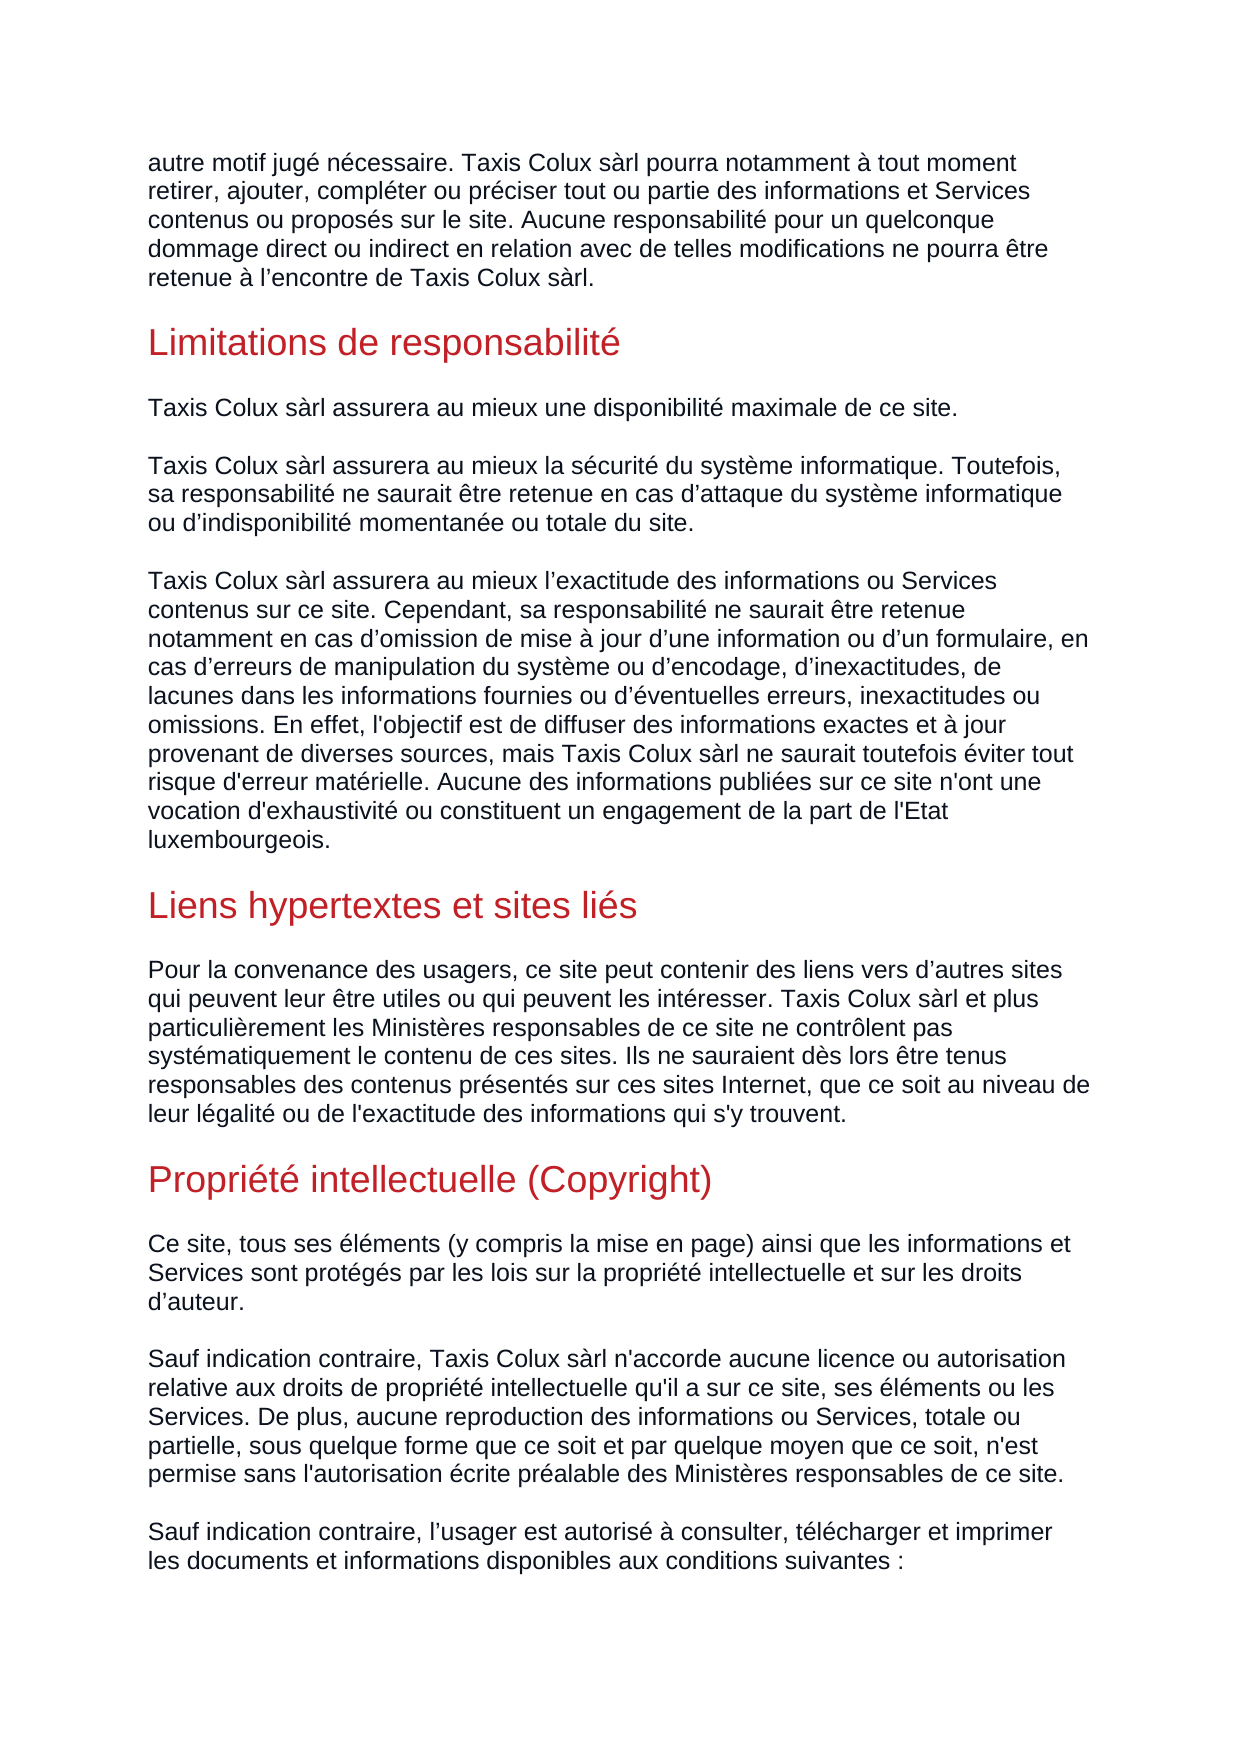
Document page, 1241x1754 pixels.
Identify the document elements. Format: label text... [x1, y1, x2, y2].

text Taxis Colux sàrl assurera au mieux la sécurité du système informatique. Toutefois, sa responsabilité ne saurait être retenue en cas d’attaque du système informatique ou d’indisponibilité momentanée ou totale du site. [148, 451, 1093, 537]
text Sauf indication contraire, Taxis Colux sàrl n'accorde aucune licence ou autorisation relative aux droits de propriété intellectuelle qu'il a sur ce site, ses éléments ou les Services. De plus, aucune reproduction des informations ou Services, totale ou partielle, sous quelque forme que ce soit et par quelque moyen que ce soit, n'est permise sans l'autorisation écrite préalable des Ministères responsables de ce site. [148, 1344, 1093, 1488]
text Liens hypertextes et sites liés [148, 883, 1093, 926]
text Pour la convenance des usagers, ce site peut contenir des liens vers d’autres sites qui peuvent leur être utiles ou qui peuvent les intéresser. Taxis Colux sàrl et plus particulièrement les Ministères responsables de ce site ne contrôlent pas systématiquement le contenu de ces sites. Ils ne sauraient dès lors être tenus responsables des contenus présentés sur ces sites Internet, que ce soit au niveau de leur légalité ou de l'exactitude des informations qui s'y trouvent. [148, 955, 1093, 1128]
text Sauf indication contraire, l’usager est autorisé à consulter, télécharger et imprimer les documents et informations disponibles aux conditions suivantes : [148, 1517, 1093, 1575]
text Ce site, tous ses éléments (y compris la mise en page) ainsi que les informations et Services sont protégés par les lois sur la propriété intellectuelle et sur les droits d’auteur. [148, 1229, 1093, 1315]
text Limitations de responsabilité [148, 321, 1093, 364]
text Taxis Colux sàrl assurera au mieux une disponibilité maximale de ce site. [148, 393, 1093, 422]
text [148, 148, 1093, 291]
text Taxis Colux sàrl assurera au mieux l’exactitude des informations ou Services contenus sur ce site. Cependant, sa responsabilité ne saurait être retenue notamment en cas d’omission de mise à jour d’une information ou d’un formulaire, en cas d’erreurs de manipulation du système ou d’encodage, d’inexactitudes, de lacunes dans les informations fournies ou d’éventuelles erreurs, inexactitudes ou omissions. En effet, l'objectif est de diffuser des informations exactes et à jour provenant de diverses sources, mais Taxis Colux sàrl ne saurait toutefois éviter tout risque d'erreur matérielle. Aucune des informations publiées sur ce site n'ont une vocation d'exhaustivité ou constituent un engagement de la part de l'Etat luxembourgeois. [148, 566, 1093, 854]
text Propriété intellectuelle (Copyright) [148, 1157, 1093, 1200]
